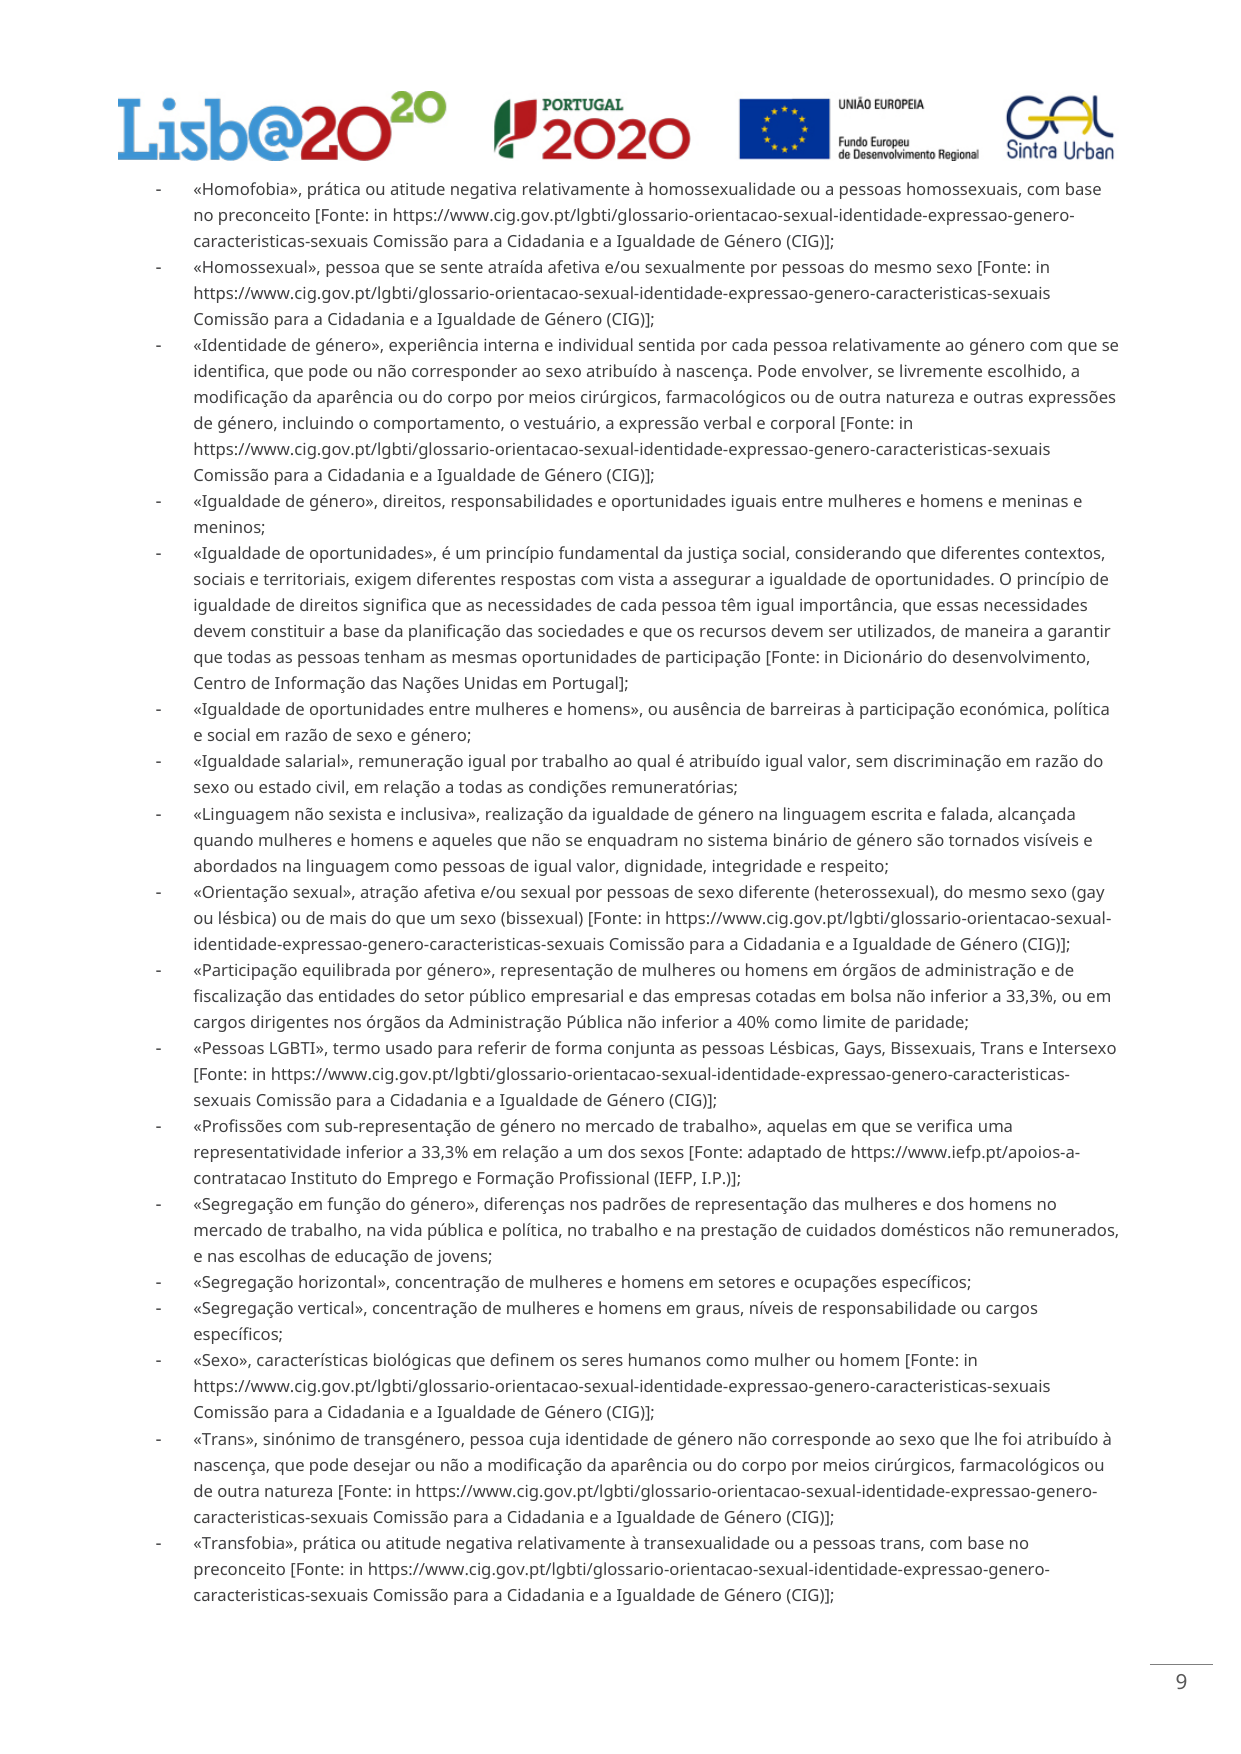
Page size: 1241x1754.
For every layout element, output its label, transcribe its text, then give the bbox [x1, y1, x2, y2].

text «Homossexual», pessoa que se sente atraída afetiva e/ou sexualmente por pessoas do mesmo sexo [Fonte: in https://www.cig.gov.pt/lgbti/glossario-orientacao-sexual-identidade-expressao-genero-caracteristicas-sexuais Comissão para a Cidadania e a Igualdade de Género (CIG)]; [156, 255, 1122, 330]
text «Segregação em função do género», diferenças nos padrões de representação das mulheres e dos homens no mercado de trabalho, na vida pública e política, no trabalho e na prestação de cuidados domésticos não remunerados, e nas escolhas de educação de jovens; [156, 1193, 1122, 1268]
text «Segregação horizontal», concentração de mulheres e homens em setores e ocupações específicos; [156, 1271, 1122, 1294]
text «Homofobia», prática ou atitude negativa relativamente à homossexualidade ou a pessoas homossexuais, com base no preconceito [Fonte: in https://www.cig.gov.pt/lgbti/glossario-orientacao-sexual-identidade-expressao-genero-caracteristicas-sexuais Comissão para a Cidadania e a Igualdade de Género (CIG)]; [156, 177, 1122, 252]
text «Igualdade de oportunidades», é um princípio fundamental da justiça social, considerando que diferentes contextos, sociais e territoriais, exigem diferentes respostas com vista a assegurar a igualdade de oportunidades. O princípio de igualdade de direitos significa que as necessidades de cada pessoa têm igual importância, que essas necessidades devem constituir a base da planificação das sociedades e que os recursos devem ser utilizados, de maneira a garantir que todas as pessoas tenham as mesmas oportunidades de participação [Fonte: in Dicionário do desenvolvimento, Centro de Informação das Nações Unidas em Portugal]; [156, 542, 1122, 695]
text «Trans», sinónimo de transgénero, pessoa cuja identidade de género não corresponde ao sexo que lhe foi atribuído à nascença, que pode desejar ou não a modificação da aparência ou do corpo por meios cirúrgicos, farmacológicos ou de outra natureza [Fonte: in https://www.cig.gov.pt/lgbti/glossario-orientacao-sexual-identidade-expressao-genero-caracteristicas-sexuais Comissão para a Cidadania e a Igualdade de Género (CIG)]; [156, 1427, 1122, 1528]
text «Participação equilibrada por género», representação de mulheres ou homens em órgãos de administração e de fiscalização das entidades do setor público empresarial e das empresas cotadas em bolsa não inferior a 33,3%, ou em cargos dirigentes nos órgãos da Administração Pública não inferior a 40% como limite de paridade; [156, 958, 1122, 1033]
picture [118, 91, 1123, 161]
text «Igualdade de género», direitos, responsabilidades e oportunidades iguais entre mulheres e homens e meninas e meninos; [156, 490, 1122, 538]
text «Igualdade de oportunidades entre mulheres e homens», ou ausência de barreiras à participação económica, política e social em razão de sexo e género; [156, 698, 1122, 747]
text «Transfobia», prática ou atitude negativa relativamente à transexualidade ou a pessoas trans, com base no preconceito [Fonte: in https://www.cig.gov.pt/lgbti/glossario-orientacao-sexual-identidade-expressao-genero-caracteristicas-sexuais Comissão para a Cidadania e a Igualdade de Género (CIG)]; [156, 1531, 1122, 1606]
text «Profissões com sub-representação de género no mercado de trabalho», aquelas em que se verifica uma representatividade inferior a 33,3% em relação a um dos sexos [Fonte: adaptado de https://www.iefp.pt/apoios-a-contratacao Instituto do Emprego e Formação Profissional (IEFP, I.P.)]; [156, 1115, 1122, 1189]
text «Sexo», características biológicas que definem os seres humanos como mulher ou homem [Fonte: in https://www.cig.gov.pt/lgbti/glossario-orientacao-sexual-identidade-expressao-genero-caracteristicas-sexuais Comissão para a Cidadania e a Igualdade de Género (CIG)]; [156, 1349, 1122, 1424]
text «Orientação sexual», atração afetiva e/ou sexual por pessoas de sexo diferente (heterossexual), do mesmo sexo (gay ou lésbica) ou de mais do que um sexo (bissexual) [Fonte: in https://www.cig.gov.pt/lgbti/glossario-orientacao-sexual-identidade-expressao-genero-caracteristicas-sexuais Comissão para a Cidadania e a Igualdade de Género (CIG)]; [156, 880, 1122, 955]
text «Linguagem não sexista e inclusiva», realização da igualdade de género na linguagem escrita e falada, alcançada quando mulheres e homens e aqueles que não se enquadram no sistema binário de género são tornados visíveis e abordados na linguagem como pessoas de igual valor, dignidade, integridade e respeito; [156, 802, 1122, 877]
text «Segregação vertical», concentração de mulheres e homens em graus, níveis de responsabilidade ou cargos específicos; [156, 1297, 1122, 1346]
text «Pessoas LGBTI», termo usado para referir de forma conjunta as pessoas Lésbicas, Gays, Bissexuais, Trans e Intersexo [Fonte: in https://www.cig.gov.pt/lgbti/glossario-orientacao-sexual-identidade-expressao-genero-caracteristicas-sexuais Comissão para a Cidadania e a Igualdade de Género (CIG)]; [156, 1037, 1122, 1111]
text «Igualdade salarial», remuneração igual por trabalho ao qual é atribuído igual valor, sem discriminação em razão do sexo ou estado civil, em relação a todas as condições remuneratórias; [156, 750, 1122, 799]
text «Identidade de género», experiência interna e individual sentida por cada pessoa relativamente ao género com que se identifica, que pode ou não corresponder ao sexo atribuído à nascença. Pode envolver, se livremente escolhido, a modificação da aparência ou do corpo por meios cirúrgicos, farmacológicos ou de outra natureza e outras expressões de género, incluindo o comportamento, o vestuário, a expressão verbal e corporal [Fonte: in https://www.cig.gov.pt/lgbti/glossario-orientacao-sexual-identidade-expressao-genero-caracteristicas-sexuais Comissão para a Cidadania e a Igualdade de Género (CIG)]; [156, 333, 1122, 486]
